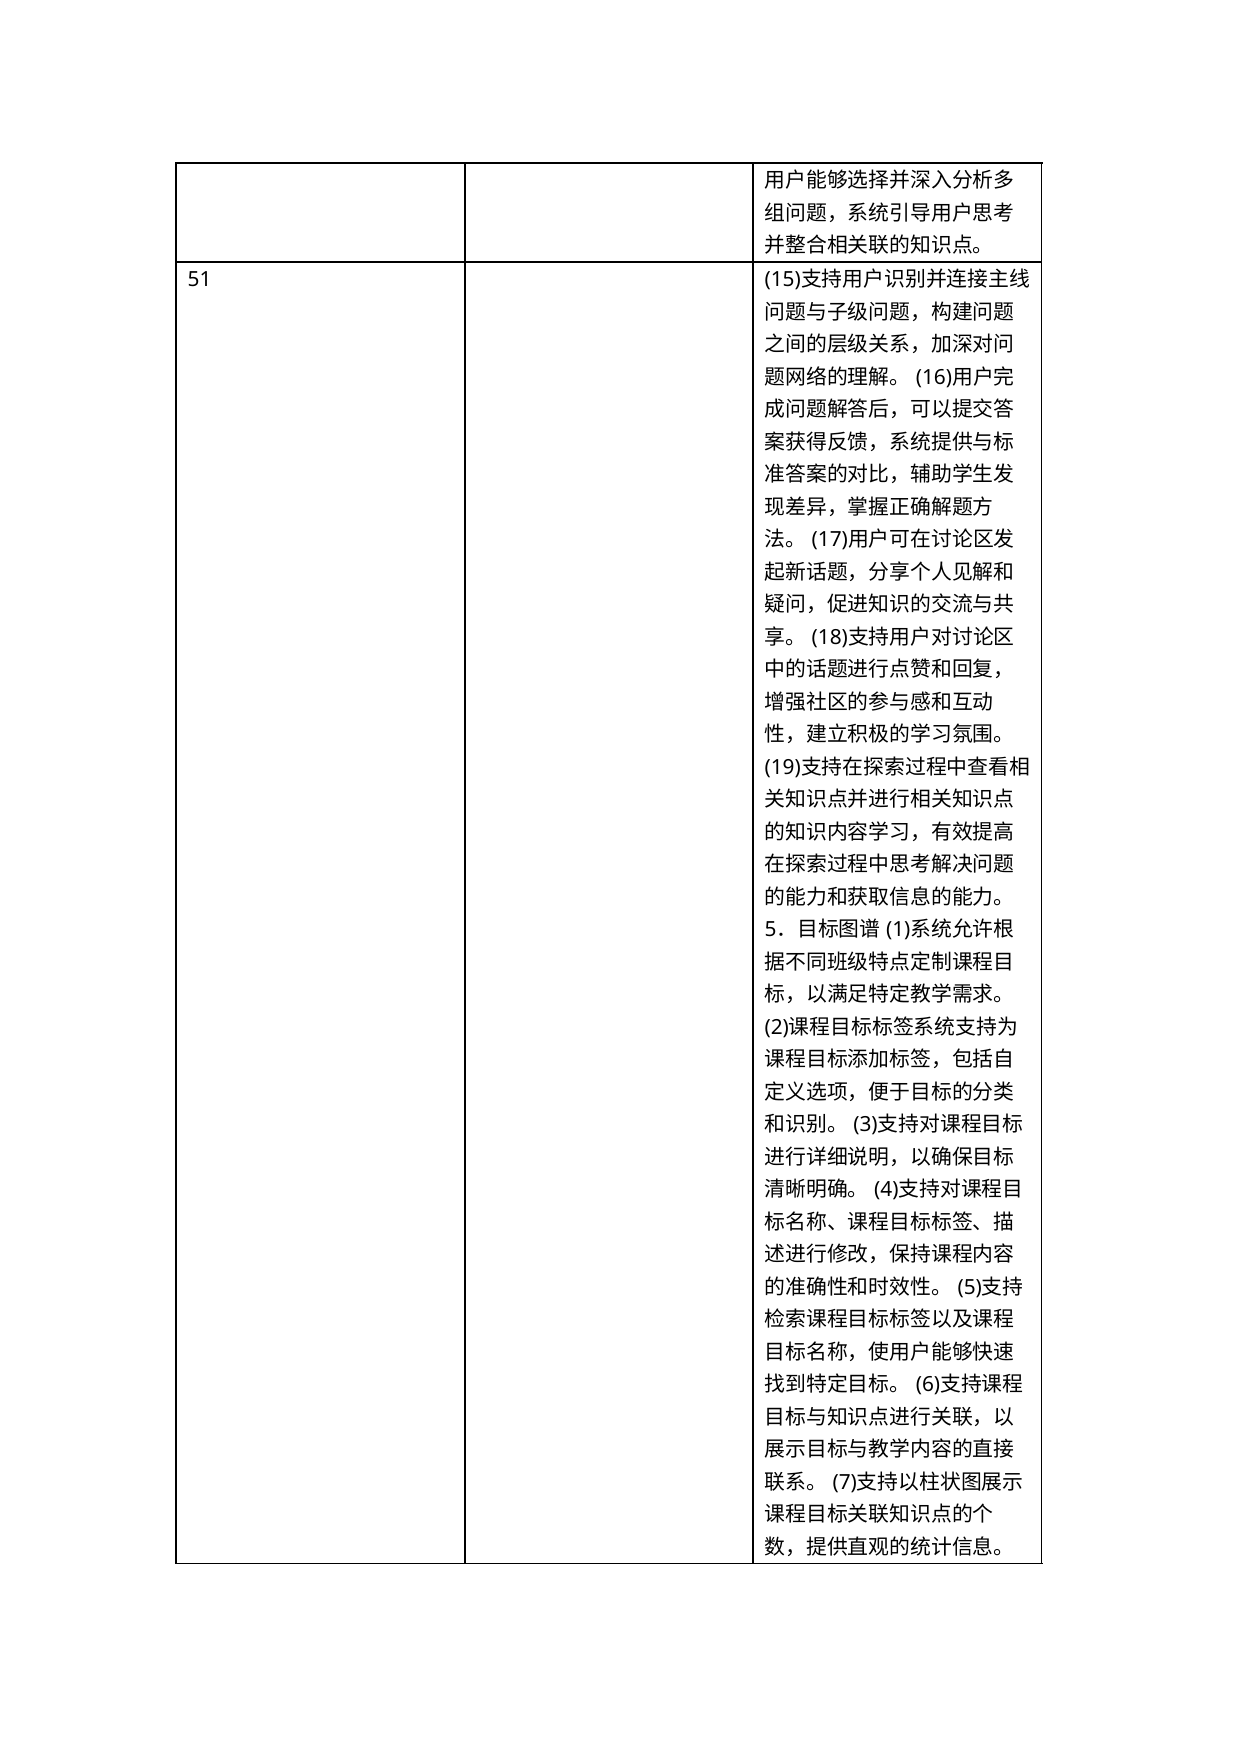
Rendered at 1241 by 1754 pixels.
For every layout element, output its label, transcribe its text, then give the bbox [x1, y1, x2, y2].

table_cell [754, 164, 1041, 261]
table_cell 50 [177, 164, 464, 261]
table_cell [754, 263, 1041, 1563]
table_cell 51 [177, 263, 464, 1563]
table_cell ▲ [466, 164, 752, 261]
table_cell [466, 263, 752, 1563]
